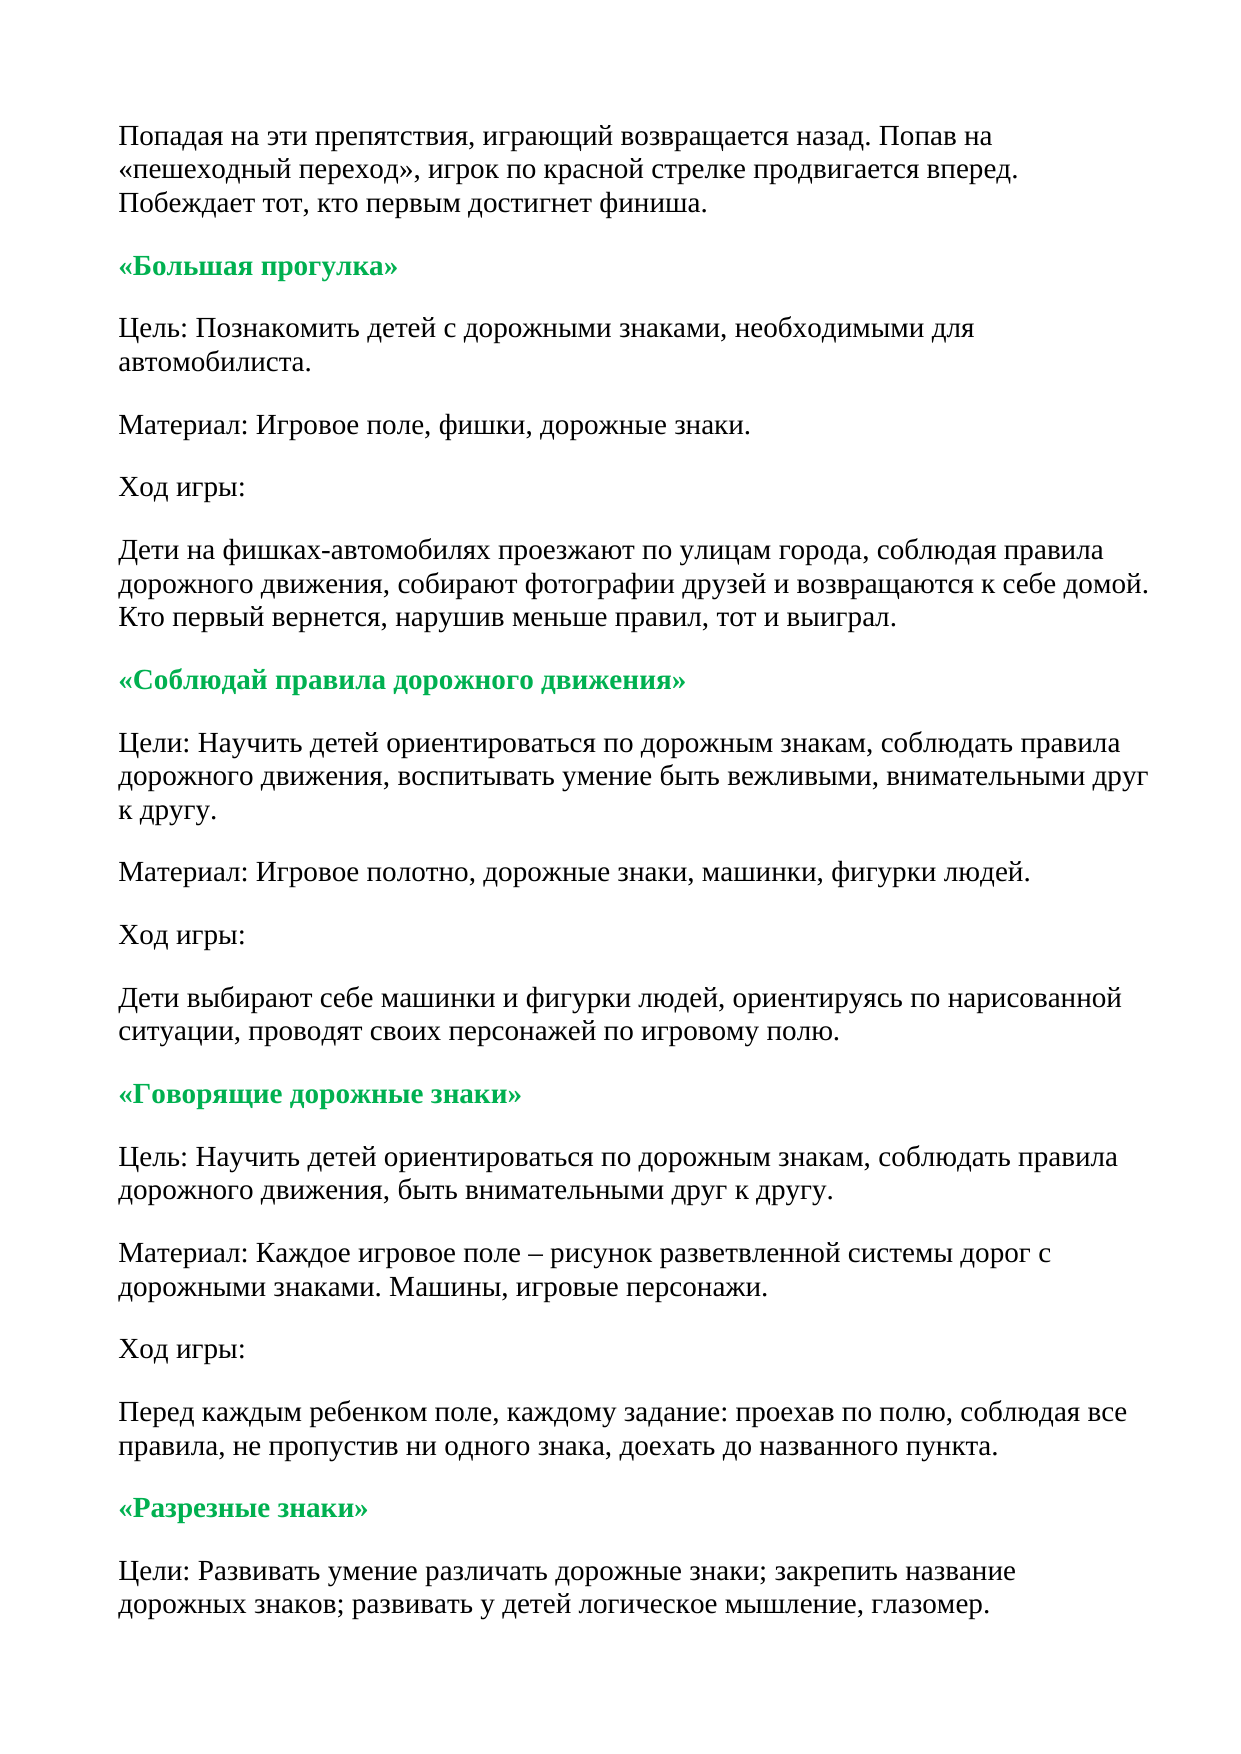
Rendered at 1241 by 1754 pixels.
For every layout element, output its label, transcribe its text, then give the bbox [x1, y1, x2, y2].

text «Говорящие дорожные знаки» [118, 1076, 1152, 1110]
text Попадая на эти препятствия, играющий возвращается назад. Попав на «пешеходный переход», игрок по красной стрелке продвигается вперед. Побеждает тот, кто первым достигнет финиша. [118, 118, 1152, 219]
text Дети на фишках-автомобилях проезжают по улицам города, соблюдая правила дорожного движения, собирают фотографии друзей и возвращаются к себе домой. Кто первый вернется, нарушив меньше правил, тот и выиграл. [118, 532, 1152, 633]
text «Большая прогулка» [118, 248, 1152, 281]
text «Соблюдай правила дорожного движения» [118, 662, 1152, 696]
text Ход игры: [118, 1331, 1152, 1365]
text Дети выбирают себе машинки и фигурки людей, ориентируясь по нарисованной ситуации, проводят своих персонажей по игровому полю. [118, 980, 1152, 1047]
text Цель: Научить детей ориентироваться по дорожным знакам, соблюдать правила дорожного движения, быть внимательными друг к другу. [118, 1139, 1152, 1206]
text Цель: Познакомить детей с дорожными знаками, необходимыми для автомобилиста. [118, 311, 1152, 378]
text Материал: Игровое поле, фишки, дорожные знаки. [118, 407, 1152, 440]
text Материал: Каждое игровое поле – рисунок разветвленной системы дорог с дорожными знаками. Машины, игровые персонажи. [118, 1235, 1152, 1302]
text Цели: Развивать умение различать дорожные знаки; закрепить название дорожных знаков; развивать у детей логическое мышление, глазомер. [118, 1553, 1152, 1620]
text «Разрезные знаки» [118, 1490, 1152, 1524]
text Цели: Научить детей ориентироваться по дорожным знакам, соблюдать правила дорожного движения, воспитывать умение быть вежливыми, внимательными друг к другу. [118, 725, 1152, 825]
text Материал: Игровое полотно, дорожные знаки, машинки, фигурки людей. [118, 854, 1152, 888]
text Перед каждым ребенком поле, каждому задание: проехав по полю, соблюдая все правила, не пропустив ни одного знака, доехать до названного пункта. [118, 1394, 1152, 1461]
text Ход игры: [118, 917, 1152, 951]
text Ход игры: [118, 469, 1152, 503]
